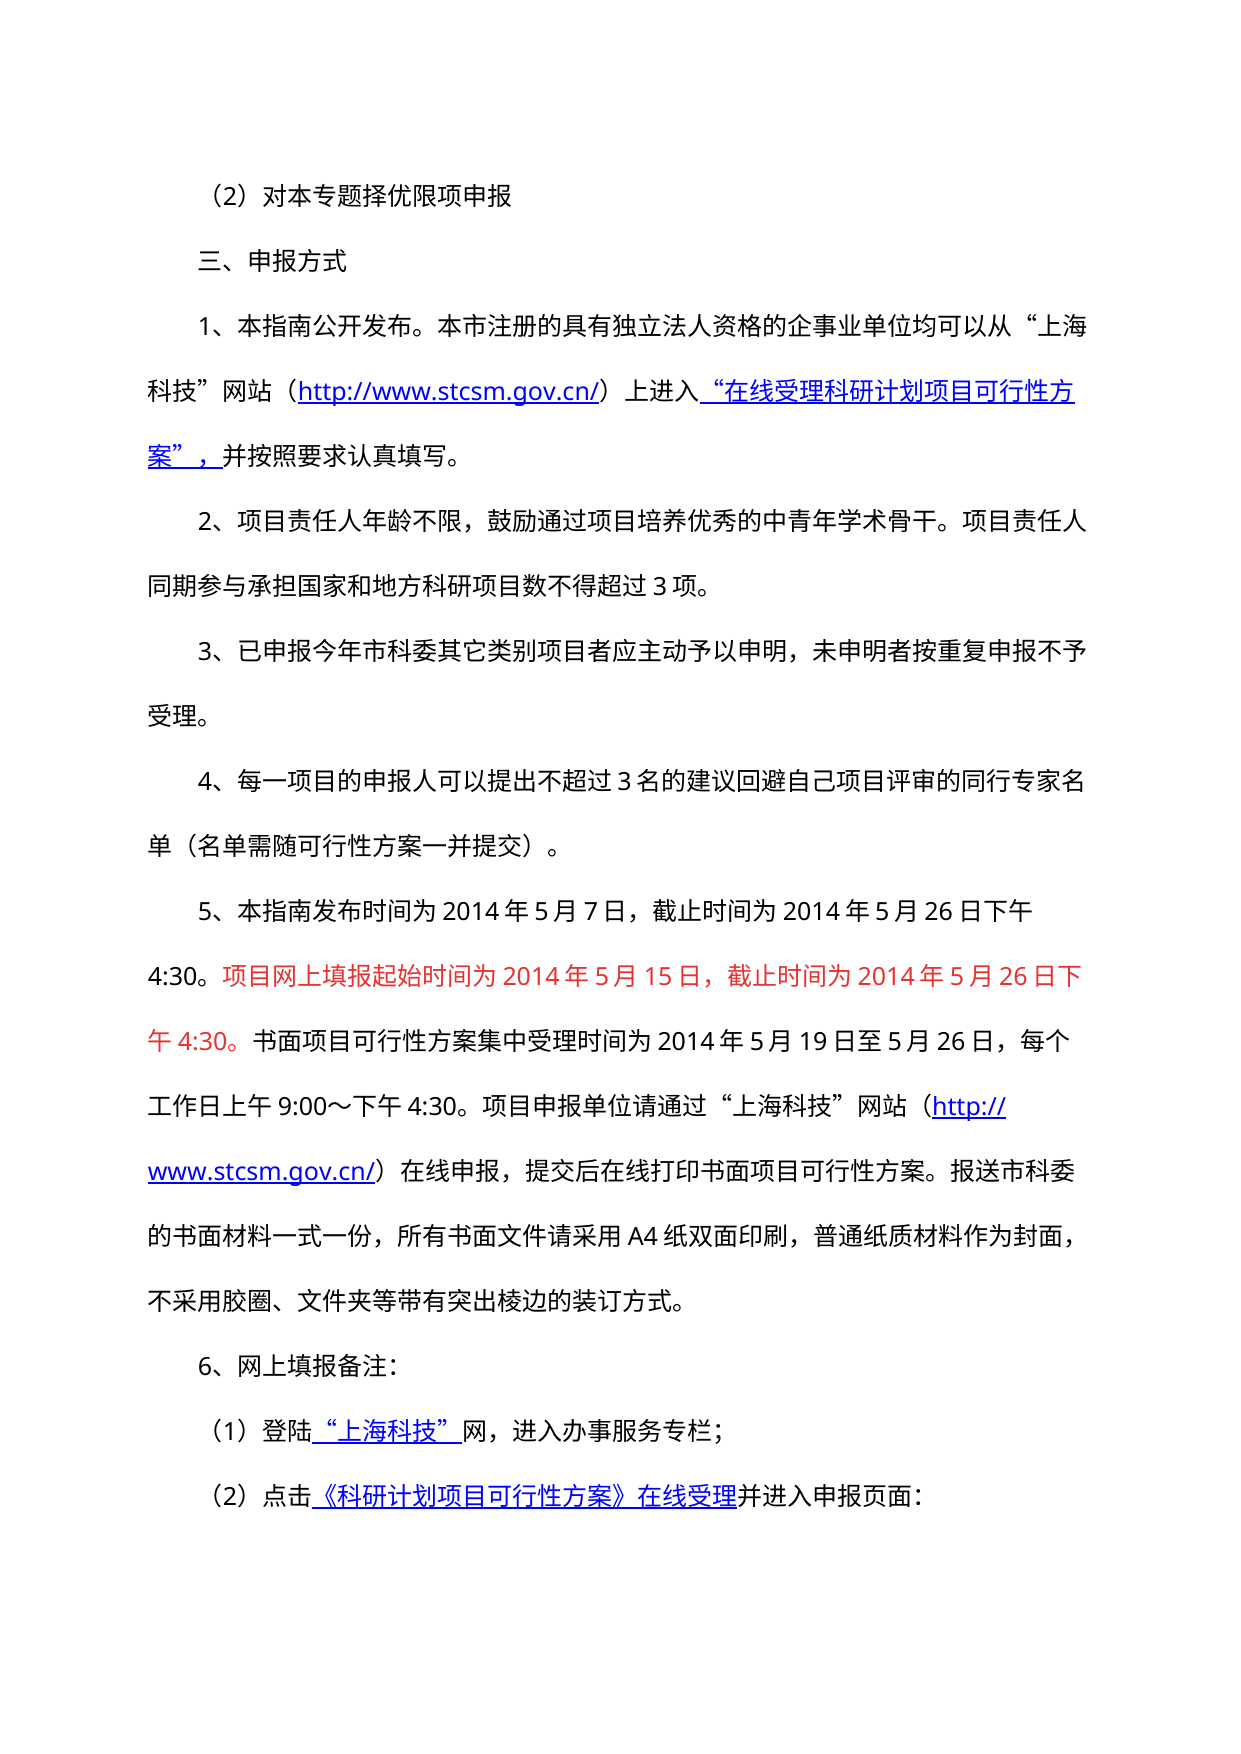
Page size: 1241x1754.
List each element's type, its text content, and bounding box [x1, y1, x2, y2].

text （2）点击《科研计划项目可行性方案》在线受理并进入申报页面： [148, 1462, 1092, 1527]
text 1、本指南公开发布。本市注册的具有独立法人资格的企事业单位均可以从“上海科技”网站（http://www.stcsm.gov.cn/）上进入“在线受理科研计划项目可行性方案”，并按照要求认真填写。 [148, 292, 1092, 487]
text 三、申报方式 [148, 227, 1092, 292]
text 2、项目责任人年龄不限，鼓励通过项目培养优秀的中青年学术骨干。项目责任人同期参与承担国家和地方科研项目数不得超过3项。 [148, 487, 1092, 617]
text 3、已申报今年市科委其它类别项目者应主动予以申明，未申明者按重复申报不予受理。 [148, 617, 1092, 747]
text 4、每一项目的申报人可以提出不超过3名的建议回避自己项目评审的同行专家名单（名单需随可行性方案一并提交）。 [148, 747, 1092, 877]
text 6、网上填报备注： [148, 1332, 1092, 1397]
text 5、本指南发布时间为2014年5月7日，截止时间为2014年5月26日下午4:30。项目网上填报起始时间为2014年5月15日，截止时间为2014年5月26日下午4:30。书面项目可行性方案集中受理时间为2014年5月19日至5月26日，每个工作日上午9:00～下午4:30。项目申报单位请通过“上海科技”网站（http://www.stcsm.gov.cn/）在线申报，提交后在线打印书面项目可行性方案。报送市科委的书面材料一式一份，所有书面文件请采用A4纸双面印刷，普通纸质材料作为封面，不采用胶圈、文件夹等带有突出棱边的装订方式。 [148, 877, 1092, 1332]
text （1）登陆“上海科技”网，进入办事服务专栏； [148, 1397, 1092, 1462]
text （2）对本专题择优限项申报 [148, 162, 1092, 227]
